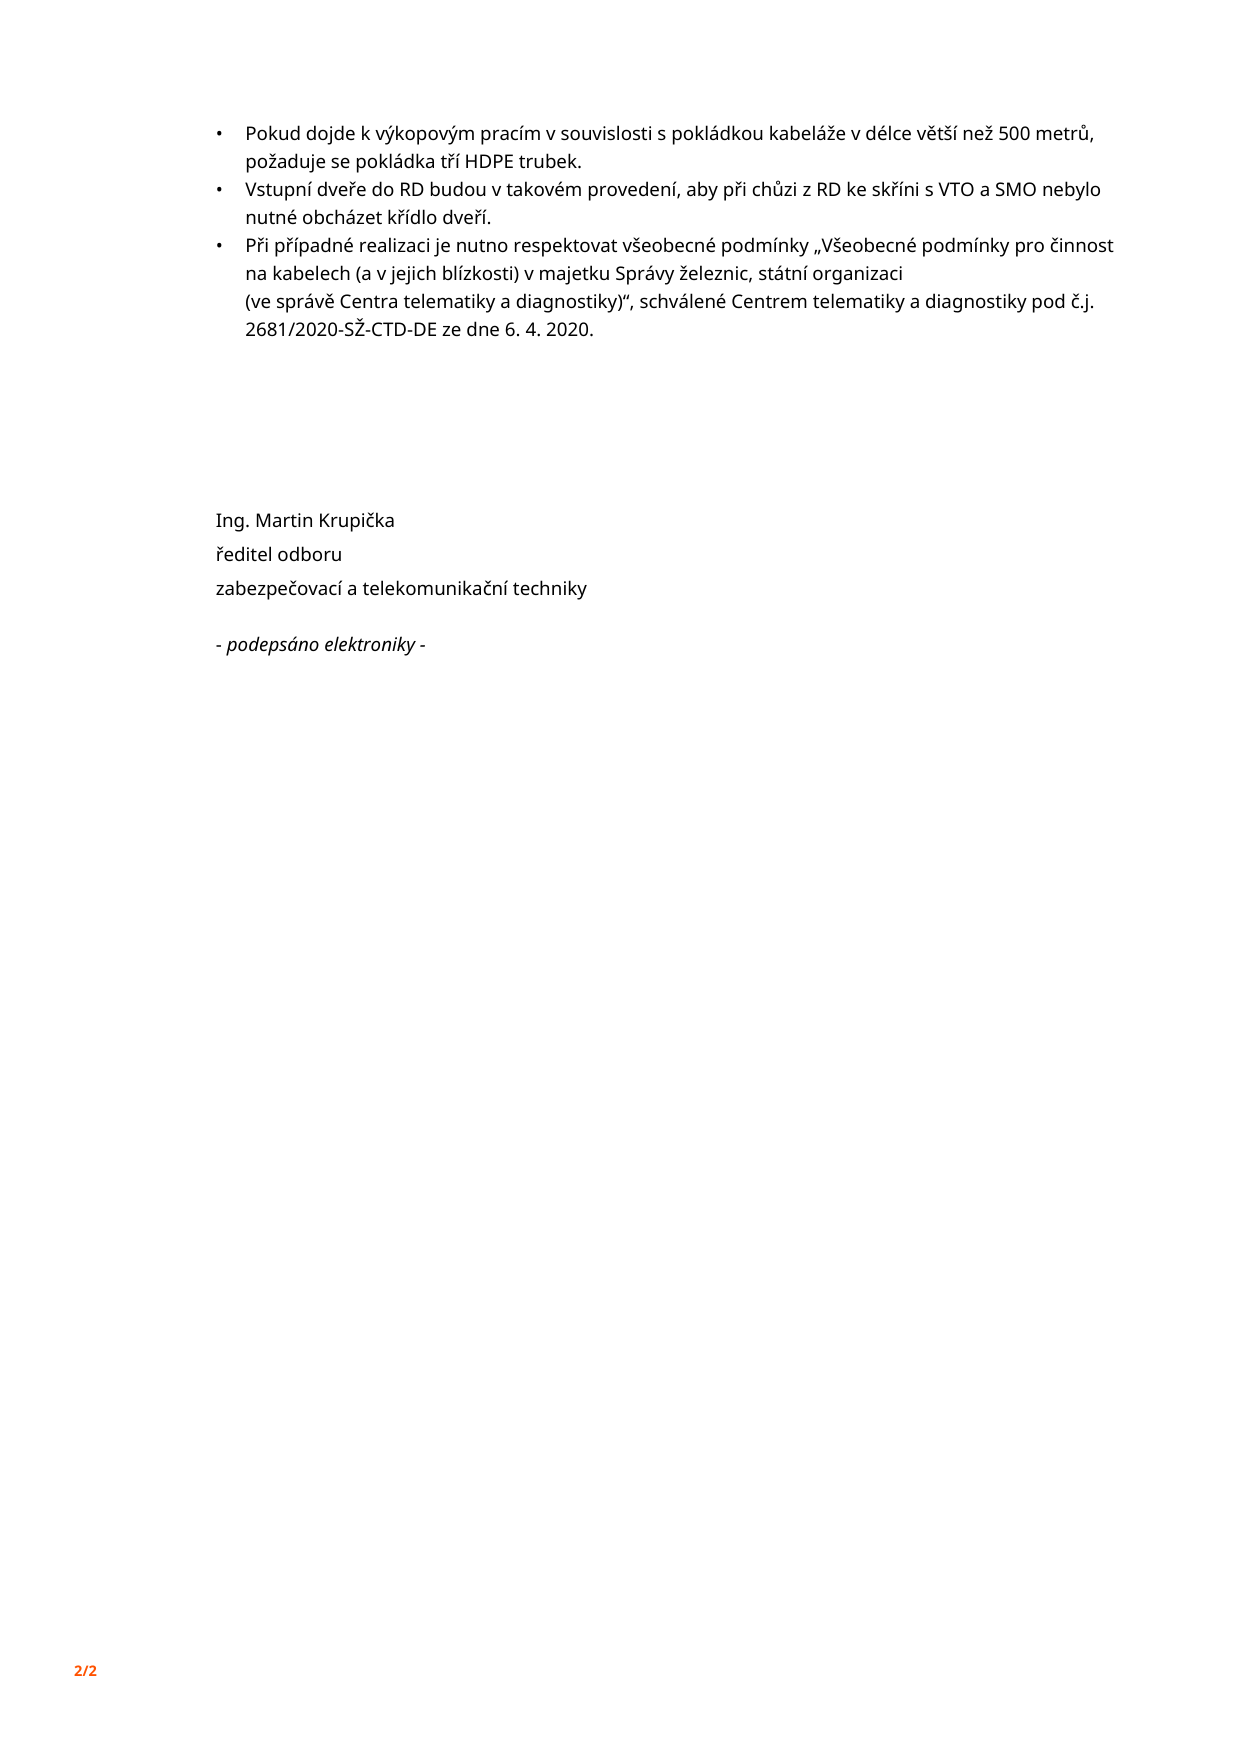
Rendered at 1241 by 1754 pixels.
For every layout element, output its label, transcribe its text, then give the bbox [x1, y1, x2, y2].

list Vstupní dveře do RD budou v takovém provedení, aby při chůzi z RD ke skříni s VTO a SMO nebylo nutné obcházet křídlo dveří. [216, 177, 1122, 230]
list Při případné realizaci je nutno respektovat všeobecné podmínky „Všeobecné podmínky pro činnost na kabelech (a v jejich blízkosti) v majetku Správy železnic, státní organizaci (ve správě Centra telematiky a diagnostiky)“, schválené Centrem telematiky a diagnostiky pod č.j. 2681/2020-SŽ-CTD-DE ze dne 6. 4. 2020. [216, 233, 1122, 342]
list Pokud dojde k výkopovým pracím v souvislosti s pokládkou kabeláže v délce větší než 500 metrů, požaduje se pokládka tří HDPE trubek. [216, 121, 1122, 174]
text zabezpečovací a telekomunikační techniky [216, 575, 1122, 601]
text - podepsáno elektroniky - [216, 631, 1122, 657]
text Ing. Martin Krupička [216, 507, 1122, 532]
text ředitel odboru [216, 541, 1122, 567]
